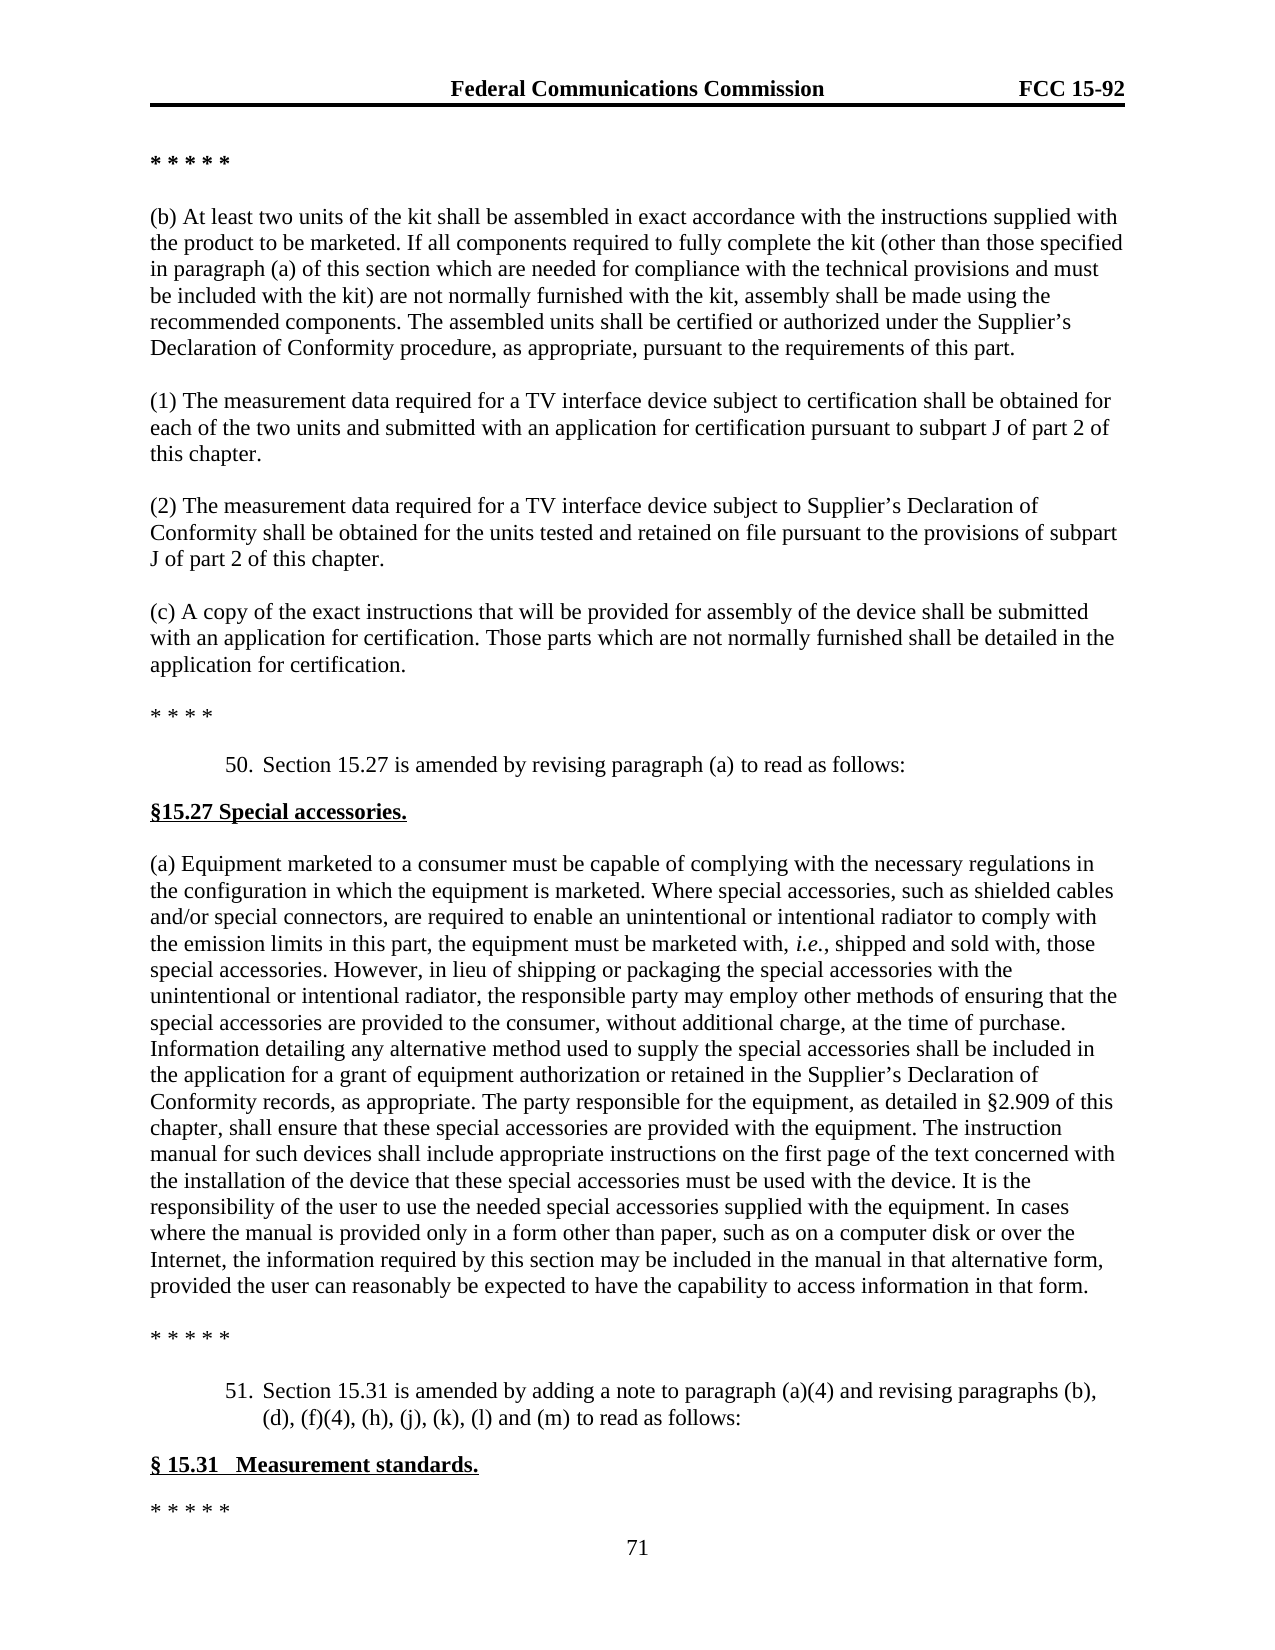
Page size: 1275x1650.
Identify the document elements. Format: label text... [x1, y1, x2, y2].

text (2) The measurement data required for a TV interface device subject to Supplier’s Declaration of Conformity shall be obtained for the units tested and retained on file pursuant to the provisions of subpart J of part 2 of this chapter. [150, 493, 1125, 572]
text * * * * [150, 703, 1125, 730]
text (b) At least two units of the kit shall be assembled in exact accordance with the instructions supplied with the product to be marketed. If all components required to fully complete the kit (other than those specified in paragraph (a) of this section which are needed for compliance with the technical provisions and must be included with the kit) are not normally furnished with the kit, assembly shall be made using the recommended components. The assembled units shall be certified or authorized under the Supplier’s Declaration of Conformity procedure, as appropriate, pursuant to the requirements of this part. [150, 203, 1125, 361]
text §15.27 Special accessories. [150, 798, 1125, 824]
text (a) Equipment marketed to a consumer must be capable of complying with the necessary regulations in the configuration in which the equipment is marketed. Where special accessories, such as shielded cables and/or special connectors, are required to enable an unintentional or intentional radiator to comply with the emission limits in this part, the equipment must be marketed with, i.e., shipped and sold with, those special accessories. However, in lieu of shipping or packaging the special accessories with the unintentional or intentional radiator, the responsible party may employ other methods of ensuring that the special accessories are provided to the consumer, without additional charge, at the time of purchase. Information detailing any alternative method used to supply the special accessories shall be included in the application for a grant of equipment authorization or retained in the Supplier’s Declaration of Conformity records, as appropriate. The party responsible for the equipment, as detailed in §2.909 of this chapter, shall ensure that these special accessories are provided with the equipment. The instruction manual for such devices shall include appropriate instructions on the first page of the text concerned with the installation of the device that these special accessories must be used with the device. It is the responsibility of the user to use the needed special accessories supplied with the equipment. In cases where the manual is provided only in a form other than paper, such as on a computer disk or over the Internet, the information required by this section may be included in the manual in that alternative form, provided the user can reasonably be expected to have the capability to access information in that form. [150, 851, 1125, 1298]
text * * * * * [150, 1498, 1125, 1525]
list Section 15.31 is amended by adding a note to paragraph (a)(4) and revising paragraphs (b), (d), (f)(4), (h), (j), (k), (l) and (m) to read as follows: [225, 1378, 1125, 1430]
text (1) The measurement data required for a TV interface device subject to certification shall be obtained for each of the two units and submitted with an application for certification pursuant to subpart J of part 2 of this chapter. [150, 387, 1125, 466]
text * * * * * [150, 150, 1125, 176]
list § 15.31 Measurement standards. [150, 1451, 1125, 1477]
text (c) A copy of the exact instructions that will be provided for assembly of the device shall be submitted with an application for certification. Those parts which are not normally furnished shall be detailed in the application for certification. [150, 598, 1125, 677]
list Section 15.27 is amended by revising paragraph (a) to read as follows: [225, 751, 1125, 777]
text * * * * * [150, 1325, 1125, 1351]
